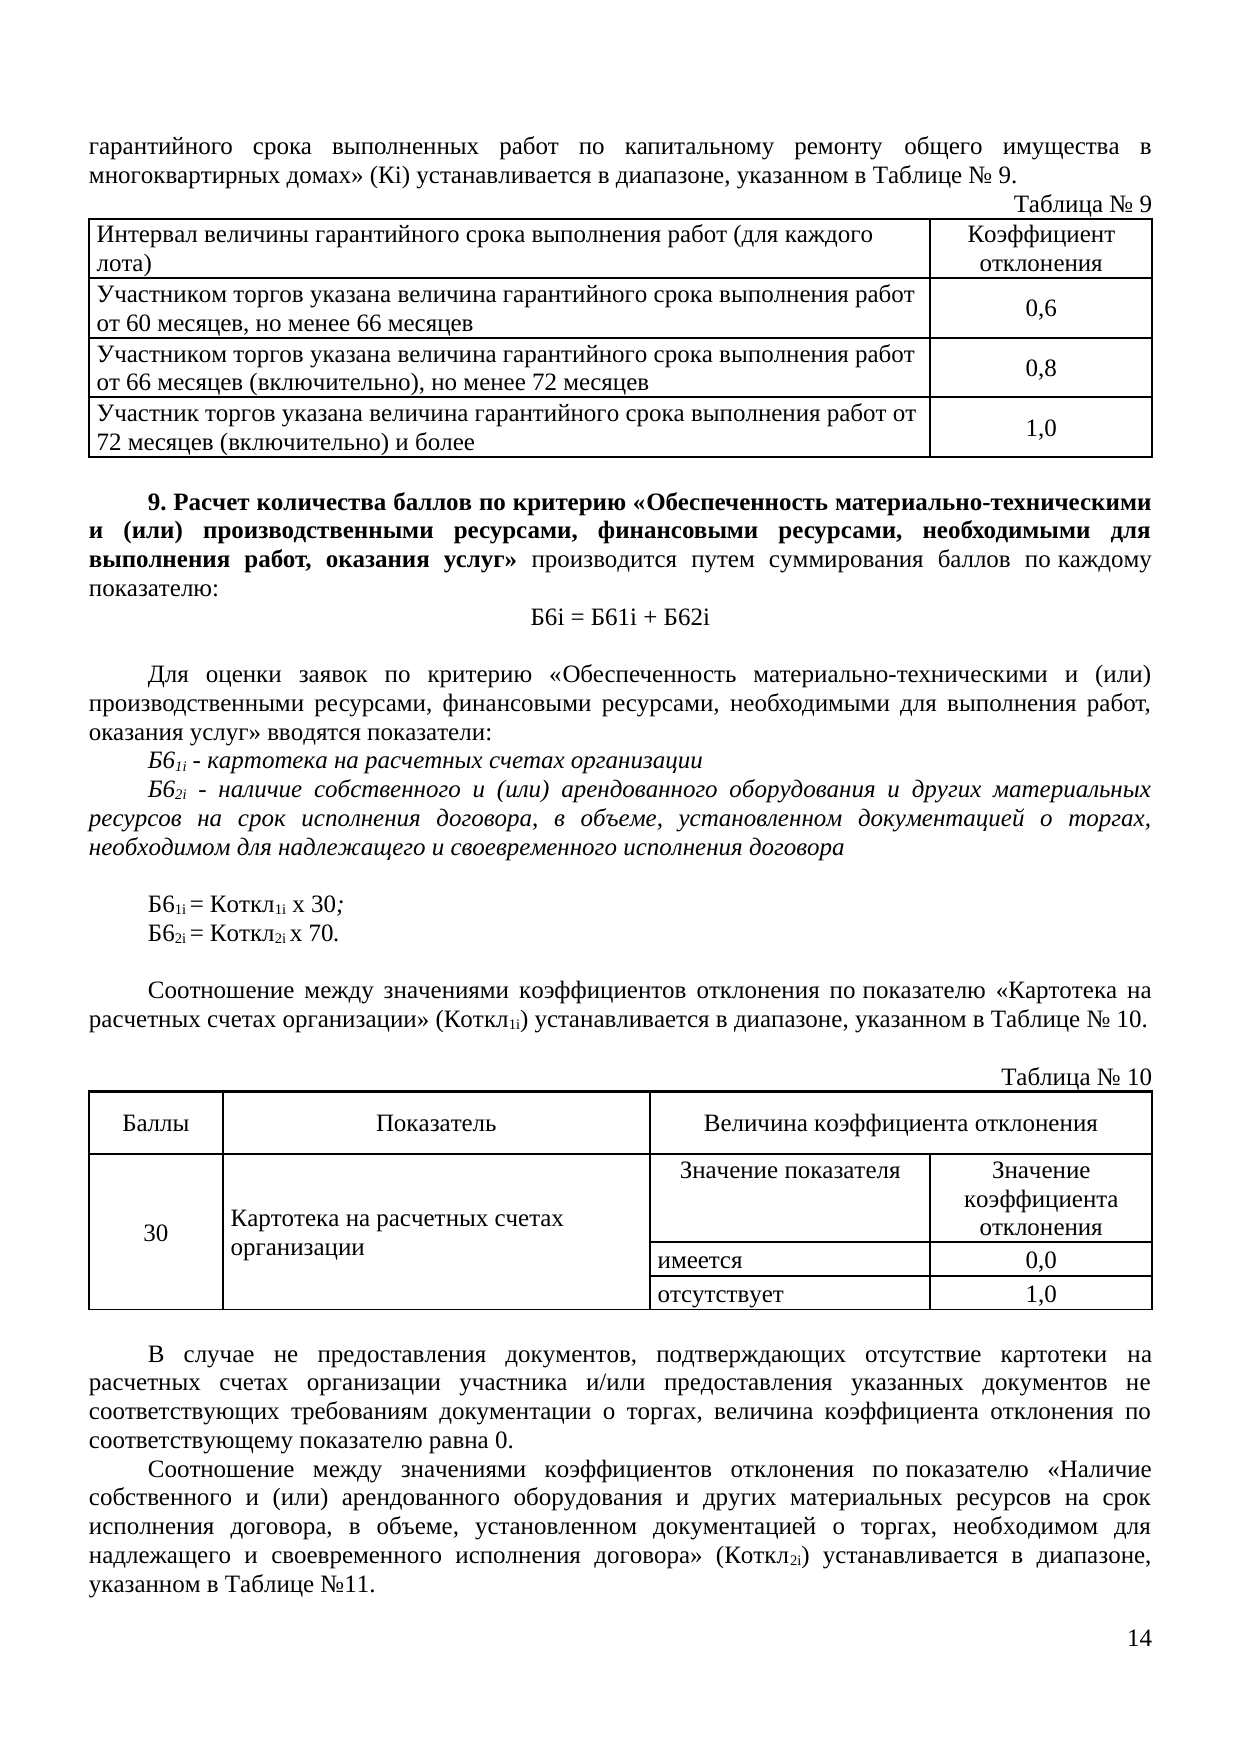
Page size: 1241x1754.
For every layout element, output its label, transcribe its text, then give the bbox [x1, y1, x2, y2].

table_cell отсутствует [651, 1277, 929, 1309]
text Б61i = Коткл1i х 30; [89, 889, 1152, 918]
text Для оценки заявок по критерию «Обеспеченность материально-техническими и (или) производственными ресурсами, финансовыми ресурсами, необходимыми для выполнения работ, оказания услуг» вводятся показатели: [89, 659, 1152, 745]
table_header Величина коэффициента отклонения [651, 1093, 1151, 1153]
table_cell Участником торгов указана величина гарантийного срока выполнения работ от 66 месяцев (включительно), но менее 72 месяцев [90, 339, 929, 396]
table_cell Участник торгов указана величина гарантийного срока выполнения работ от 72 месяцев (включительно) и более [90, 398, 929, 456]
text Б62i - наличие собственного и (или) арендованного оборудования и других материальных ресурсов на срок исполнения договора, в объеме, установленном документацией о торгах, необходимом для надлежащего и своевременного исполнения договора [89, 774, 1152, 860]
text Соотношение между значениями коэффициентов отклонения по показателю «Наличие собственного и (или) арендованного оборудования и других материальных ресурсов на срок исполнения договора, в объеме, установленном документацией о торгах, необходимом для надлежащего и своевременного исполнения договора» (Коткл2i) устанавливается в диапазоне, указанном в Таблице №11. [89, 1454, 1152, 1597]
table_header Коэффициент отклонения [931, 220, 1151, 277]
table_cell 0,6 [931, 279, 1151, 337]
text Таблица № 9 [89, 189, 1152, 217]
table_cell 0,0 [931, 1243, 1151, 1275]
table_cell Картотека на расчетных счетах организации [224, 1155, 649, 1309]
text Б62i = Коткл2i х 70. [89, 918, 1152, 947]
text Таблица № 10 [89, 1062, 1152, 1090]
table_header Показатель [224, 1093, 649, 1153]
table_header Интервал величины гарантийного срока выполнения работ (для каждого лота) [90, 220, 929, 277]
table_header Баллы [90, 1093, 222, 1153]
table_cell имеется [651, 1243, 929, 1275]
table_cell Значение показателя [651, 1155, 929, 1241]
text Соотношение между значениями коэффициентов отклонения по показателю «Картотека на расчетных счетах организации» (Коткл1i) устанавливается в диапазоне, указанном в Таблице № 10. [89, 975, 1152, 1033]
text В случае не предоставления документов, подтверждающих отсутствие картотеки на расчетных счетах организации участника и/или предоставления указанных документов не соответствующих требованиям документации о торгах, величина коэффициента отклонения по соответствующему показателю равна 0. [89, 1339, 1152, 1454]
table_cell 1,0 [931, 1277, 1151, 1309]
table_cell Значение коэффициента отклонения [931, 1155, 1151, 1241]
text Б61i - картотека на расчетных счетах организации [89, 745, 1152, 774]
table_cell 1,0 [931, 398, 1151, 456]
table_cell 30 [90, 1155, 222, 1309]
table_cell 0,8 [931, 339, 1151, 396]
text 9. Расчет количества баллов по критерию «Обеспеченность материально-техническими и (или) производственными ресурсами, финансовыми ресурсами, необходимыми для выполнения работ, оказания услуг» производится путем суммирования баллов по каждому показателю: [89, 487, 1152, 602]
text Б6i = Б61i + Б62i [89, 602, 1152, 630]
table_cell Участником торгов указана величина гарантийного срока выполнения работ от 60 месяцев, но менее 66 месяцев [90, 279, 929, 337]
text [89, 131, 1152, 189]
